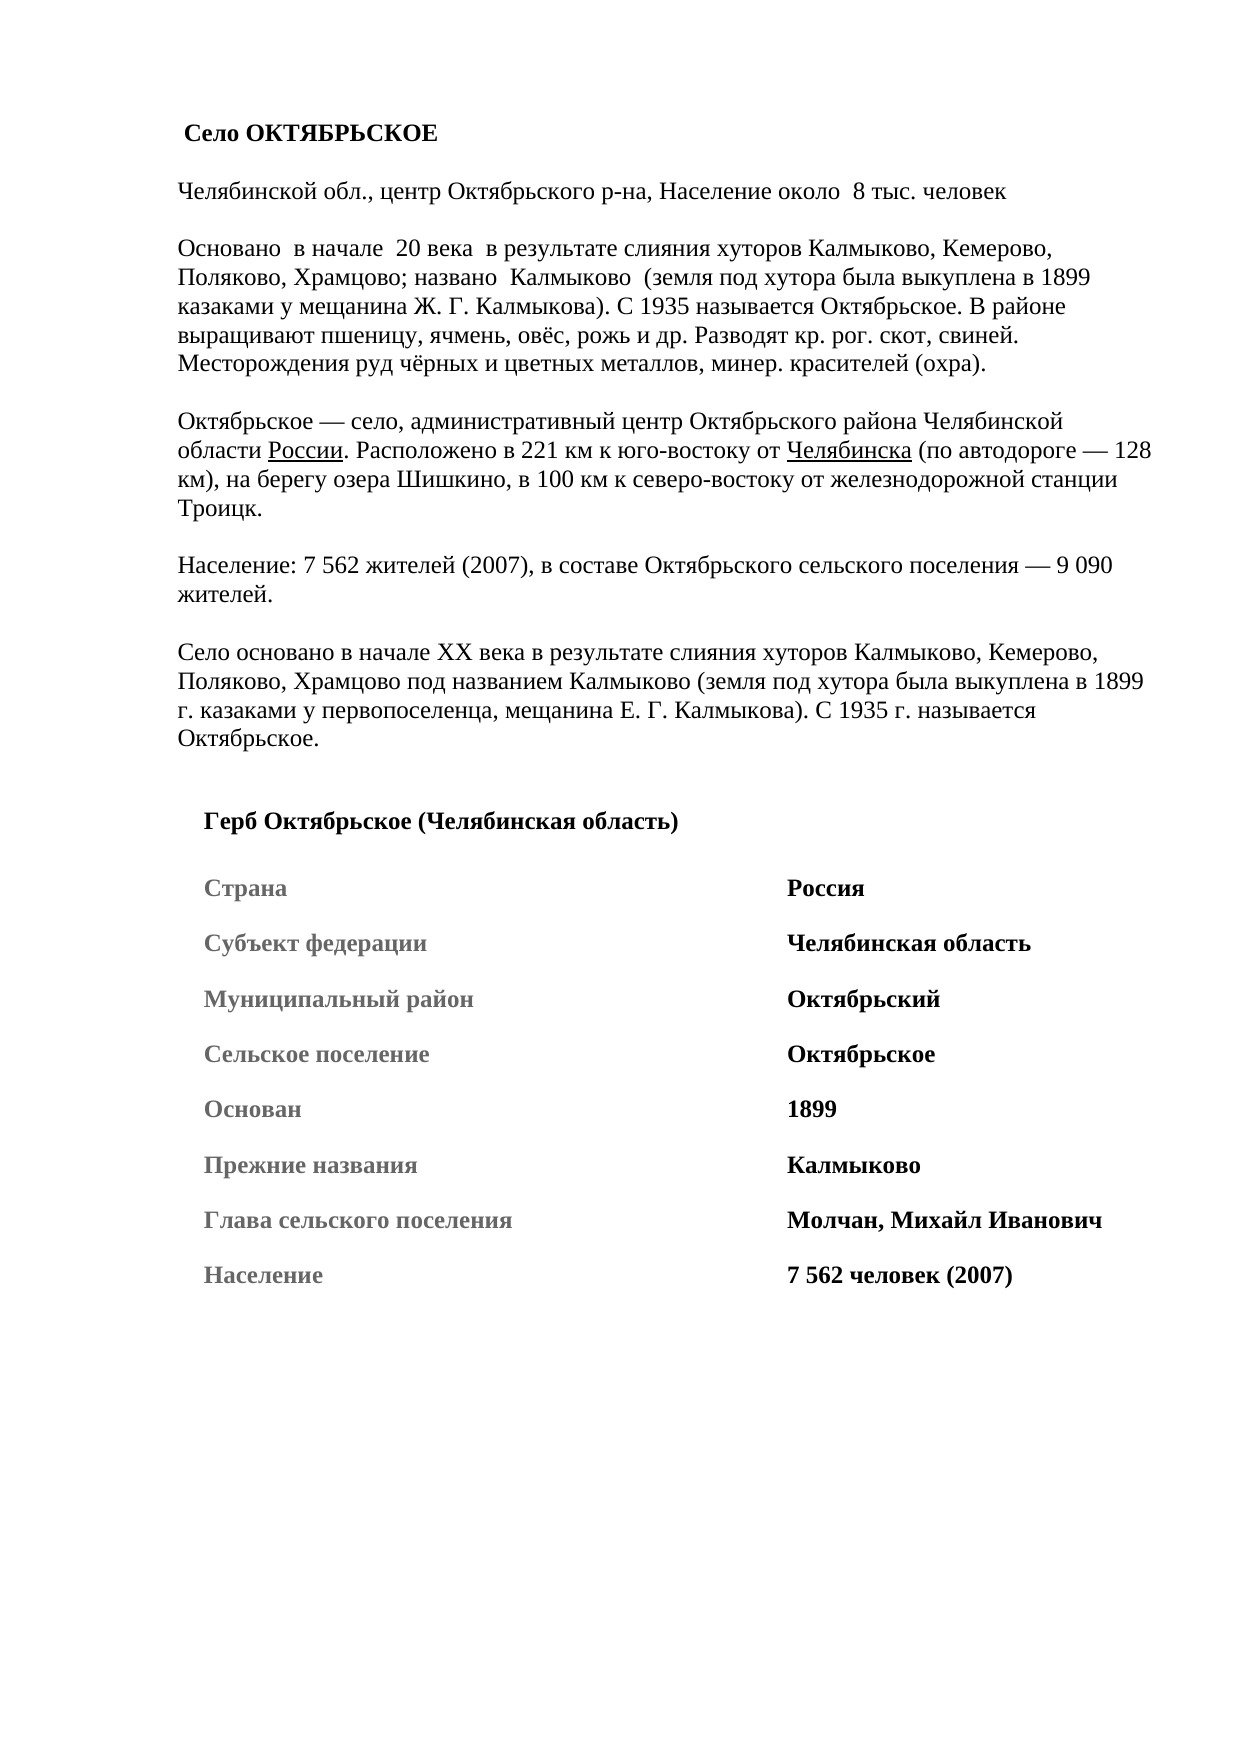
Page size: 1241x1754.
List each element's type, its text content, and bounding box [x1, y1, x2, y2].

table_cell Челябинская область [787, 916, 1150, 970]
text Октябрьское — село, административный центр Октябрьского района Челябинской области России. Расположено в 221 км к юго-востоку от Челябинска (по автодороге — 128 км), на берегу озера Шишкино, в 100 км к северо-востоку от железнодорожной станции Троицк. [177, 406, 1152, 521]
table_cell 7 562 человек (2007) [787, 1248, 1150, 1302]
table_header Герб Октябрьское (Челябинская область) [176, 781, 787, 859]
table_cell Октябрьский [787, 971, 1150, 1025]
text Село основано в начале XX века в результате слияния хуторов Калмыково, Кемерово, Поляково, Храмцово под названием Калмыково (земля под хутора была выкуплена в 1899 г. казаками у первопоселенца, мещанина Е. Г. Калмыкова). С 1935 г. называется Октябрьское. [177, 637, 1152, 752]
table_cell Субъект федерации [176, 916, 787, 970]
table_cell Страна [176, 861, 787, 914]
table_cell Сельское поселение [176, 1027, 787, 1080]
text Население: 7 562 жителей (2007), в составе Октябрьского сельского поселения — 9 090 жителей. [177, 551, 1152, 608]
table_cell Калмыково [787, 1137, 1150, 1191]
text Село ОКТЯБРЬСКОЕ [177, 118, 1152, 147]
table_cell Основан [176, 1082, 787, 1136]
table_cell Прежние названия [176, 1137, 787, 1191]
text Месторождения руд чёрных и цветных металлов, минер. красителей (охра). [177, 348, 1152, 377]
table_cell Молчан, Михайл Иванович [787, 1193, 1150, 1246]
table_cell 1899 [787, 1082, 1150, 1136]
text Челябинской обл., центр Октябрьского р-на, Население около 8 тыс. человек Основано в начале 20 века в результате слияния хуторов Калмыково, Кемерово, Поляково, Храмцово; названо Калмыково (земля под хутора была выкуплена в 1899 казаками у мещанина Ж. Г. Калмыкова). С 1935 называется Октябрьское. В районе выращивают пшеницу, ячмень, овёс, рожь и др. Разводят кр. рог. скот, свиней. [177, 176, 1152, 348]
table_cell Муниципальный район [176, 971, 787, 1025]
table_cell Октябрьское [787, 1027, 1150, 1080]
table_cell Россия [787, 859, 1150, 914]
table_cell Население [176, 1248, 787, 1302]
table_cell Глава сельского поселения [176, 1193, 787, 1246]
